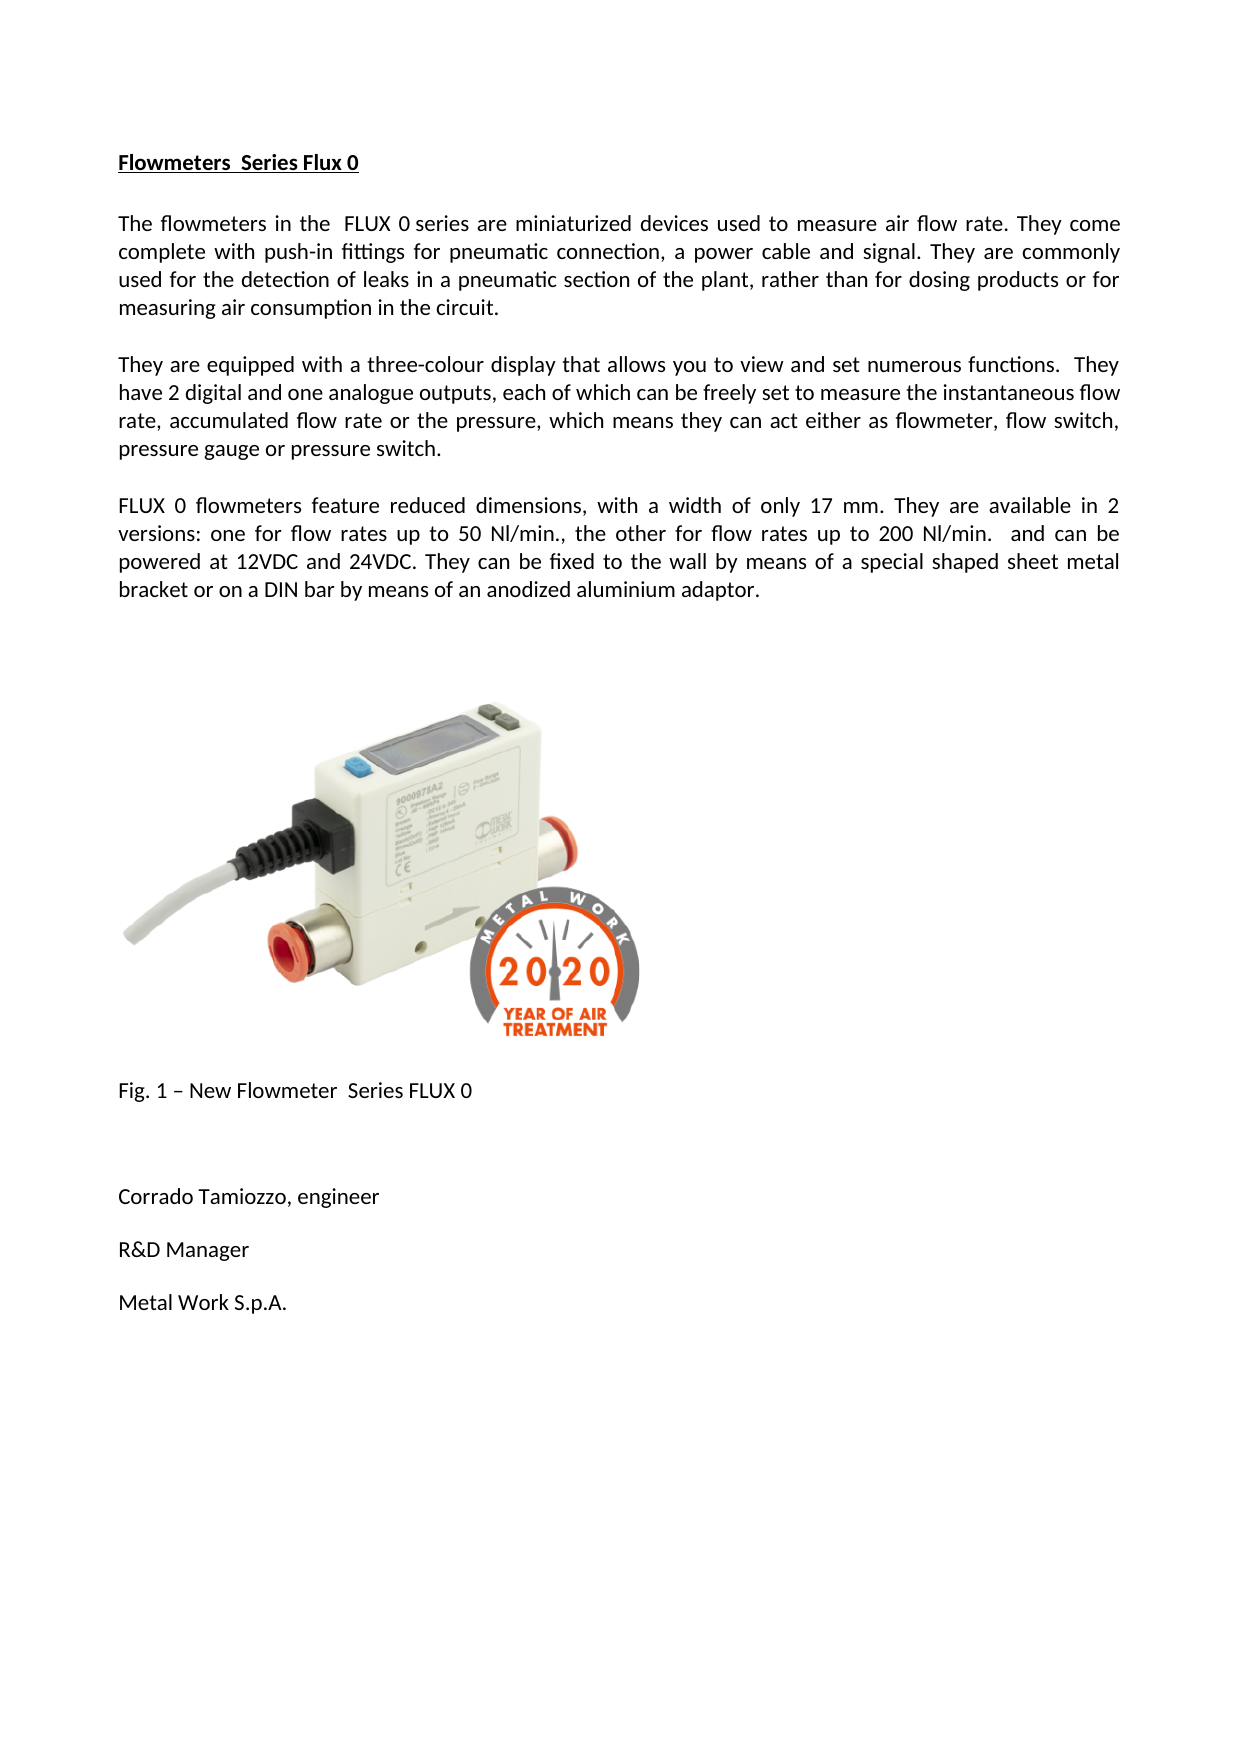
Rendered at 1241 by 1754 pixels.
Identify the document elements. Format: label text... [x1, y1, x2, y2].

text They are equipped with a three-colour display that allows you to view and set numerous functions. They have 2 digital and one analogue outputs, each of which can be freely set to measure the instantaneous flow rate, accumulated flow rate or the pressure, which means they can act either as flowmeter, flow switch, pressure gauge or pressure switch. [118, 350, 1122, 462]
text Fig. 1 – New Flowmeter Series FLUX 0 [118, 1076, 1122, 1104]
text Corrado Tamiozzo, engineer [118, 1182, 1122, 1210]
text Flowmeters Series Flux 0 [118, 148, 1122, 176]
text R&D Manager [118, 1235, 1122, 1263]
text Metal Work S.p.A. [118, 1288, 1122, 1316]
text The flowmeters in the FLUX 0 series are miniaturized devices used to measure air flow rate. They come complete with push-in fittings for pneumatic connection, a power cable and signal. They are commonly used for the detection of leaks in a pneumatic section of the plant, rather than for dosing products or for measuring air consumption in the circuit. [118, 209, 1122, 321]
text FLUX 0 flowmeters feature reduced dimensions, with a width of only 17 mm. They are available in 2 versions: one for flow rates up to 50 Nl/min., the other for flow rates up to 200 Nl/min. and can be powered at 12VDC and 24VDC. They can be fixed to the wall by means of a special shaped sheet metal bracket or on a DIN bar by means of an anodized aluminium adaptor. [118, 491, 1122, 603]
picture [118, 690, 646, 1051]
